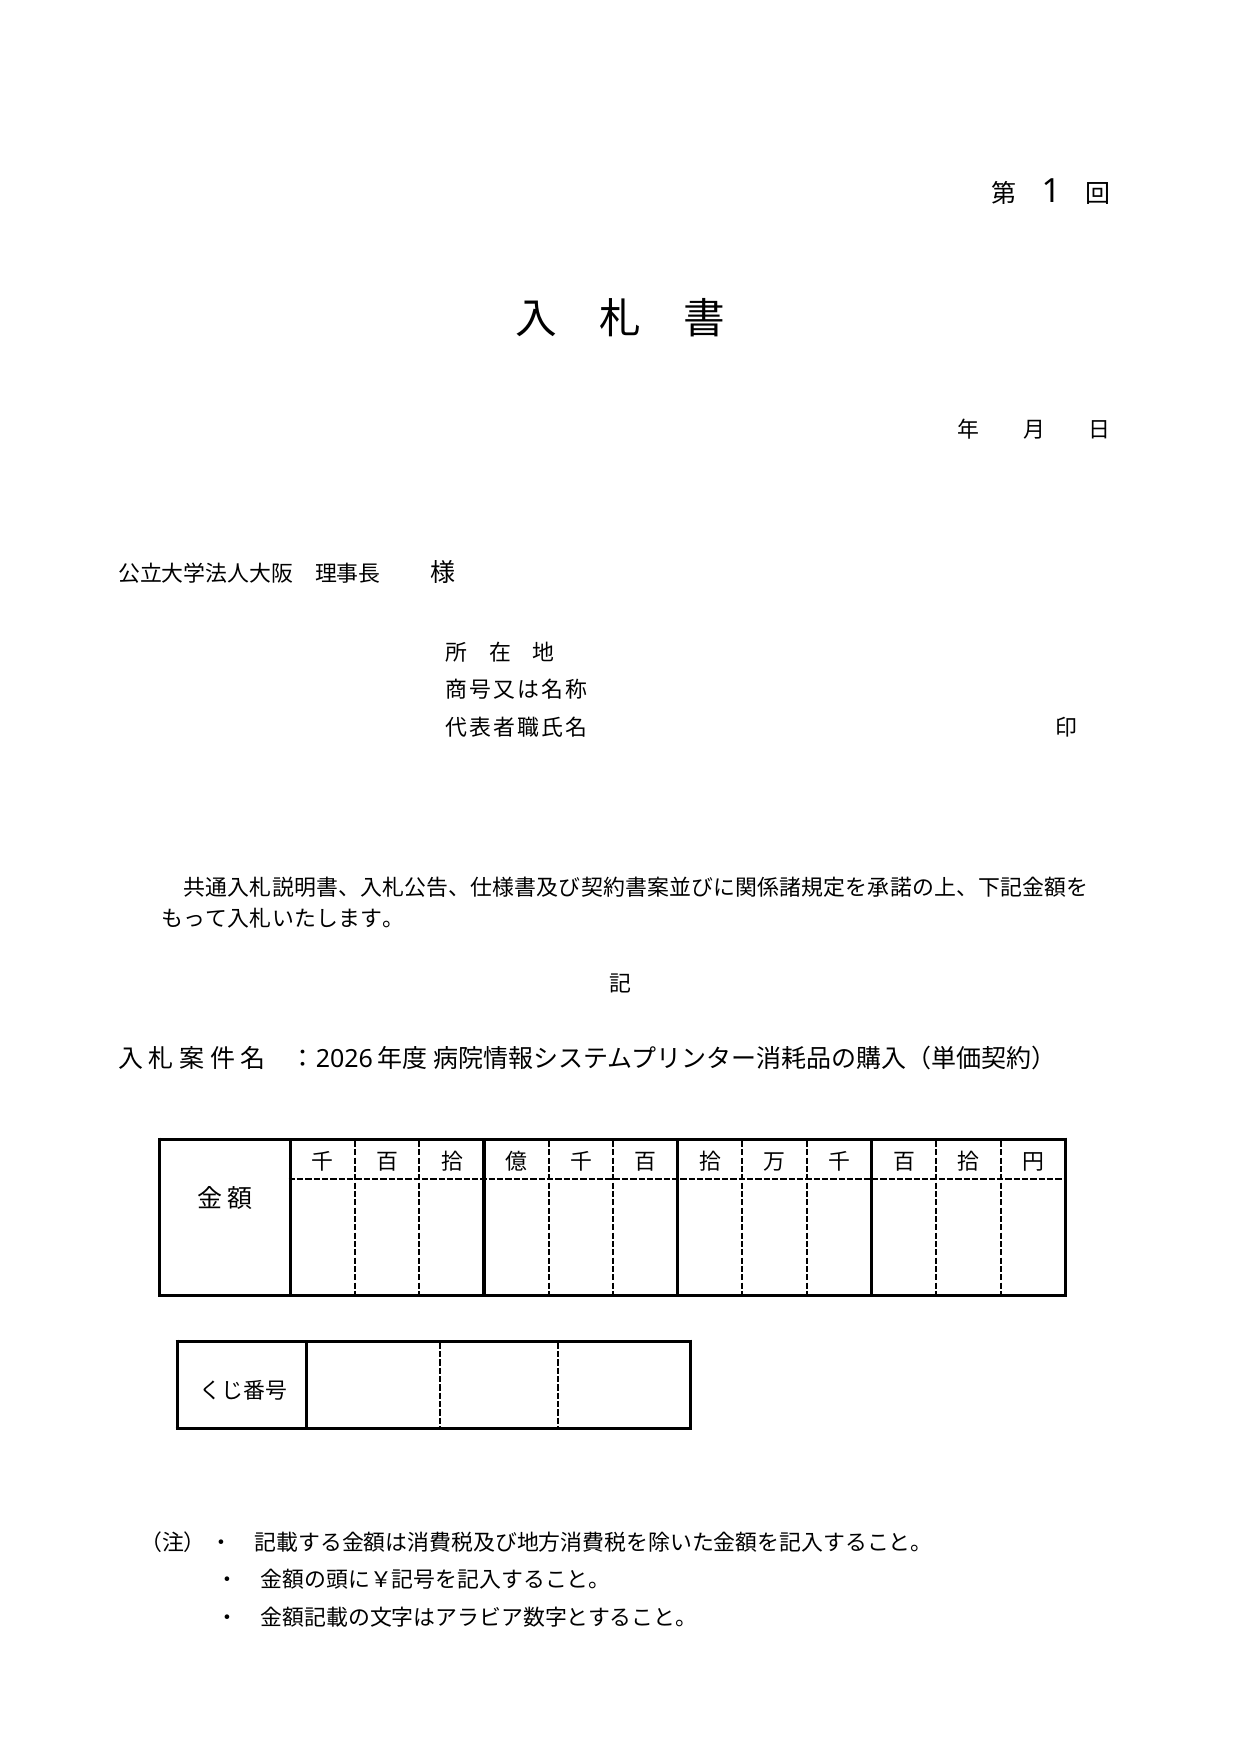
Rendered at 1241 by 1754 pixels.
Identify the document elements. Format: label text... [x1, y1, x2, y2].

table_cell [679, 1178, 742, 1294]
table_header 百 [613, 1141, 676, 1178]
text ・ 金額の頭に￥記号を記入すること。 [118, 1559, 1069, 1597]
text （注） ・ 記載する金額は消費税及び地方消費税を除いた金額を記入すること。 [140, 1522, 1183, 1559]
table_cell [292, 1178, 355, 1294]
text ・ 金額記載の文字はアラビア数字とすること。 [118, 1597, 1069, 1634]
text 共通入札説明書、入札公告、仕様書及び契約書案並びに関係諸規定を承諾の上、下記金額をもって入札いたします。 [161, 869, 1093, 933]
table_header 円 [1001, 1141, 1064, 1178]
table_cell [936, 1178, 1001, 1294]
table_cell [1001, 1178, 1064, 1294]
table_header 千 [292, 1141, 355, 1178]
table_cell [486, 1178, 549, 1294]
table_cell [419, 1178, 482, 1294]
text 入札書 [118, 277, 1122, 352]
table_header 拾 [679, 1141, 742, 1178]
text 代表者職氏名 印 [445, 707, 1122, 744]
table_header 百 [355, 1141, 419, 1178]
table_cell [873, 1178, 936, 1294]
table_cell [807, 1178, 870, 1294]
table_header 千 [807, 1141, 870, 1178]
table_header 金 額 [161, 1141, 289, 1294]
table_cell [355, 1178, 419, 1294]
table_header [558, 1343, 689, 1427]
table_header 百 [873, 1141, 936, 1178]
table_header 千 [549, 1141, 613, 1178]
text 商号又は名称 [445, 669, 1122, 707]
table_header 拾 [936, 1141, 1001, 1178]
table_header 億 [486, 1141, 549, 1178]
text 入 札 案 件 名 ：2026年度 病院情報システムプリンター消耗品の購入（単価契約） [118, 1038, 1137, 1075]
text 第 1 回 [118, 152, 1110, 227]
table_header [440, 1343, 558, 1427]
text 公立大学法人大阪 理事長 様 [118, 552, 942, 589]
table_header [308, 1343, 439, 1427]
table_cell [742, 1178, 807, 1294]
table_header 拾 [419, 1141, 482, 1178]
subtitle 記 [118, 963, 1122, 1000]
table_cell [613, 1178, 676, 1294]
text 年 月 日 [256, 409, 1110, 446]
table_cell [549, 1178, 613, 1294]
table_header 万 [742, 1141, 807, 1178]
text 所在地 [445, 632, 1122, 669]
table_header くじ番号 [179, 1343, 305, 1427]
